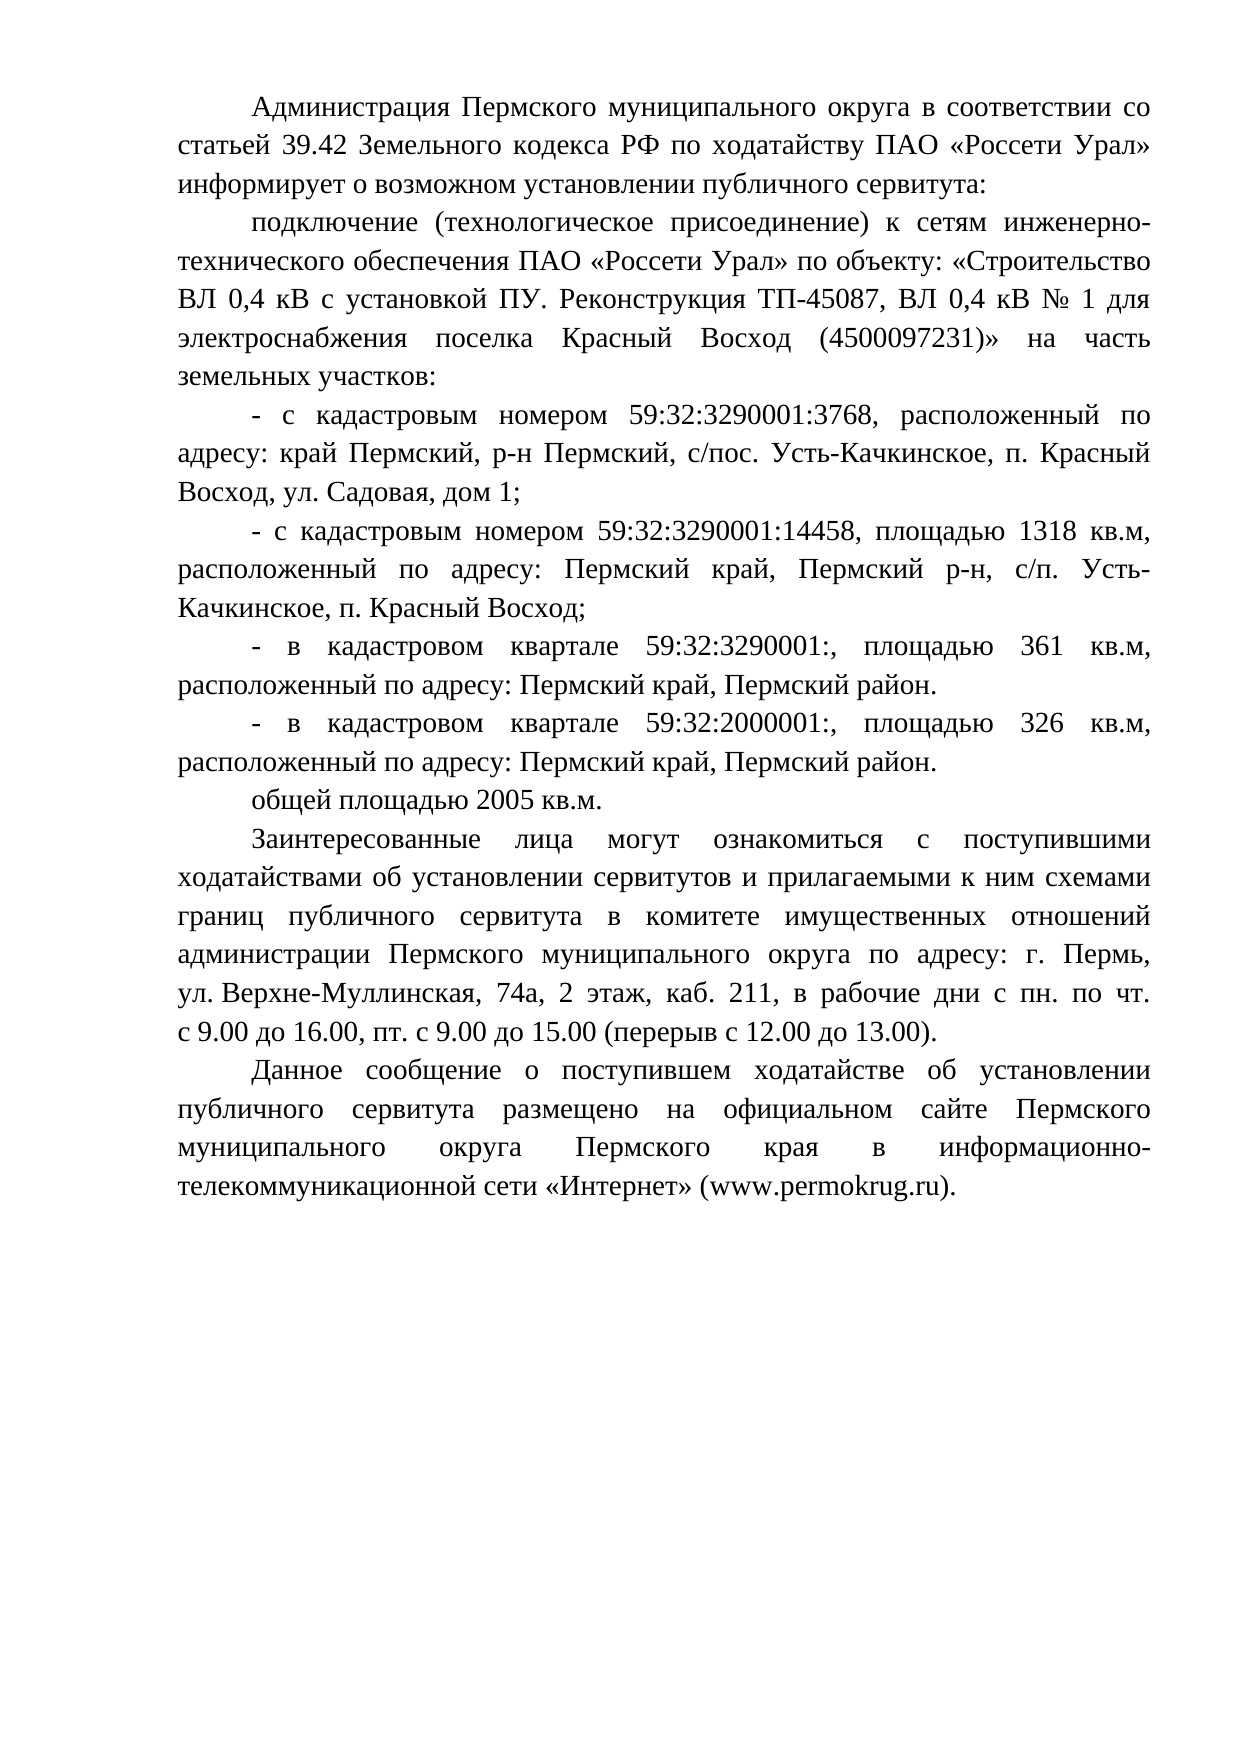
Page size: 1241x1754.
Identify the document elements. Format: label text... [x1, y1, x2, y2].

list - с кадастровым номером 59:32:3290001:3768, расположенный по адресу: край Пермский, р-н Пермский, с/пос. Усть-Качкинское, п. Красный Восход, ул. Садовая, дом 1; [177, 397, 1152, 508]
list - в кадастровом квартале 59:32:2000001:, площадью 326 кв.м, расположенный по адресу: Пермский край, Пермский район. [177, 705, 1152, 777]
list подключение (технологическое присоединение) к сетям инженерно-технического обеспечения ПАО «Россети Урал» по объекту: «Строительство ВЛ 0,4 кВ с установкой ПУ. Реконструкция ТП-45087, ВЛ 0,4 кВ № 1 для электроснабжения поселка Красный Восход (4500097231)» на часть земельных участков: [177, 204, 1152, 392]
list Заинтересованные лица могут ознакомиться с поступившими ходатайствами об установлении сервитутов и прилагаемыми к ним схемами границ публичного сервитута в комитете имущественных отношений администрации Пермского муниципального округа по адресу: г. Пермь, ул. Верхне-Муллинская, 74а, 2 этаж, каб. 211, в рабочие дни с пн. по чт. с 9.00 до 16.00, пт. с 9.00 до 15.00 (перерыв с 12.00 до 13.00). [177, 821, 1152, 1047]
text Администрация Пермского муниципального округа в соответствии со статьей 39.42 Земельного кодекса РФ по ходатайству ПАО «Россети Урал» информирует о возможном установлении публичного сервитута: [177, 89, 1152, 199]
list общей площадью 2005 кв.м. [177, 782, 1152, 816]
text Данное сообщение о поступившем ходатайстве об установлении публичного сервитута размещено на официальном сайте Пермского муниципального округа Пермского края в информационно-телекоммуникационной сети «Интернет» (www.permokrug.ru). [177, 1052, 1152, 1201]
list - с кадастровым номером 59:32:3290001:14458, площадью 1318 кв.м, расположенный по адресу: Пермский край, Пермский р-н, с/п. Усть-Качкинское, п. Красный Восход; [177, 513, 1152, 623]
list - в кадастровом квартале 59:32:3290001:, площадью 361 кв.м, расположенный по адресу: Пермский край, Пермский район. [177, 628, 1152, 700]
